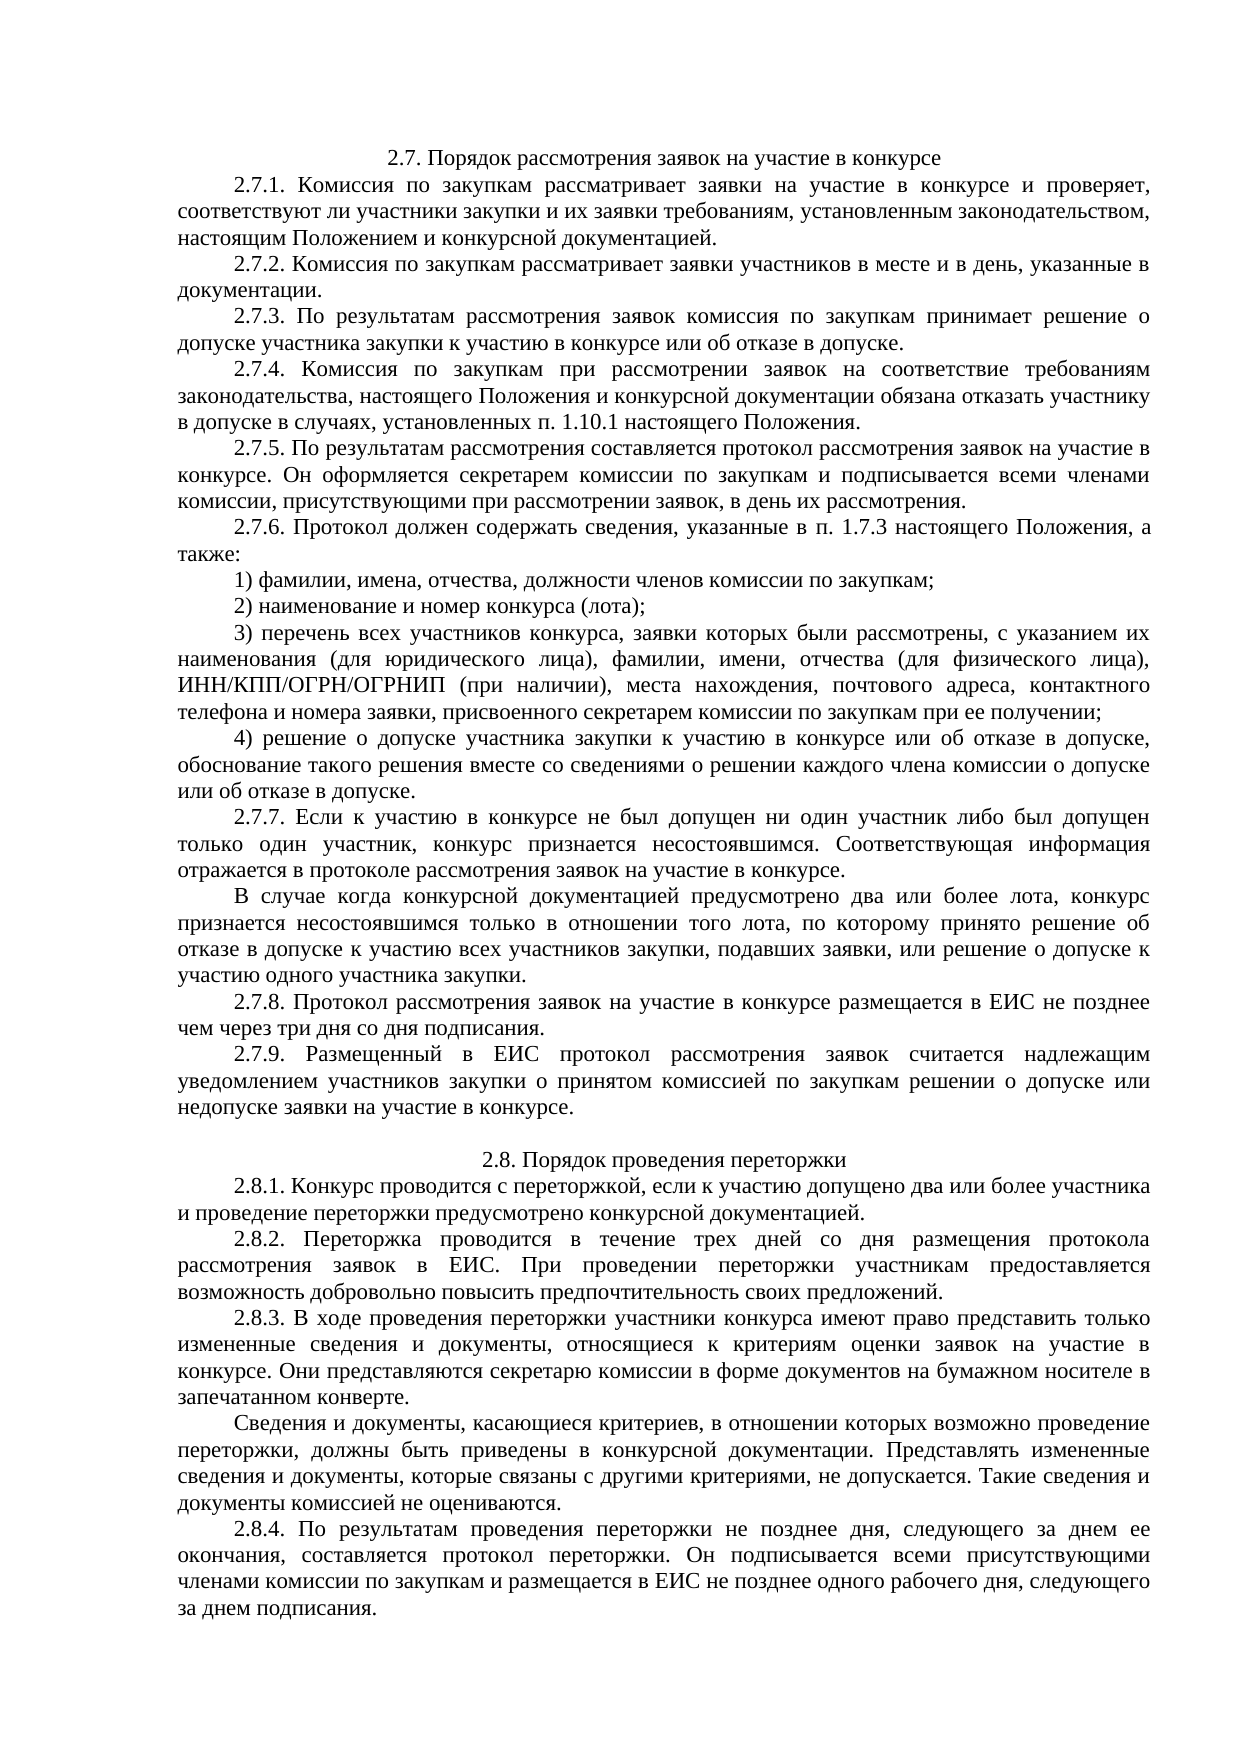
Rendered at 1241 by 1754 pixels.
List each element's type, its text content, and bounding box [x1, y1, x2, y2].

text 2.7. Порядок рассмотрения заявок на участие в конкурсе [177, 144, 1152, 171]
text 1) фамилии, имена, отчества, должности членов комиссии по закупкам; [177, 566, 1152, 592]
text В случае когда конкурсной документацией предусмотрено два или более лота, конкурс признается несостоявшимся только в отношении того лота, по которому принято решение об отказе в допуске к участию всех участников закупки, подавших заявки, или решение о допуске к участию одного участника закупки. [177, 882, 1152, 988]
text 2.8.3. В ходе проведения переторжки участники конкурса имеют право представить только измененные сведения и документы, относящиеся к критериям оценки заявок на участие в конкурсе. Они представляются секретарю комиссии в форме документов на бумажном носителе в запечатанном конверте. [177, 1304, 1152, 1409]
text 2.8.2. Переторжка проводится в течение трех дней со дня размещения протокола рассмотрения заявок в ЕИС. При проведении переторжки участникам предоставляется возможность добровольно повысить предпочтительность своих предложений. [177, 1225, 1152, 1304]
text 3) перечень всех участников конкурса, заявки которых были рассмотрены, с указанием их наименования (для юридического лица), фамилии, имени, отчества (для физического лица), ИНН/КПП/ОГРН/ОГРНИП (при наличии), места нахождения, почтового адреса, контактного телефона и номера заявки, присвоенного секретарем комиссии по закупкам при ее получении; [177, 619, 1152, 724]
text 2.7.8. Протокол рассмотрения заявок на участие в конкурсе размещается в ЕИС не позднее чем через три дня со дня подписания. [177, 988, 1152, 1041]
text 2.7.2. Комиссия по закупкам рассматривает заявки участников в месте и в день, указанные в документации. [177, 250, 1152, 303]
text 2.8.1. Конкурс проводится с переторжкой, если к участию допущено два или более участника и проведение переторжки предусмотрено конкурсной документацией. [177, 1172, 1152, 1225]
text 2.7.9. Размещенный в ЕИС протокол рассмотрения заявок считается надлежащим уведомлением участников закупки о принятом комиссией по закупкам решении о допуске или недопуске заявки на участие в конкурсе. [177, 1041, 1152, 1119]
text Сведения и документы, касающиеся критериев, в отношении которых возможно проведение переторжки, должны быть приведены в конкурсной документации. Представлять измененные сведения и документы, которые связаны с другими критериями, не допускается. Такие сведения и документы комиссией не оцениваются. [177, 1409, 1152, 1515]
text 4) решение о допуске участника закупки к участию в конкурсе или об отказе в допуске, обоснование такого решения вместе со сведениями о решении каждого члена комиссии о допуске или об отказе в допуске. [177, 724, 1152, 803]
text 2.7.3. По результатам рассмотрения заявок комиссия по закупкам принимает решение о допуске участника закупки к участию в конкурсе или об отказе в допуске. [177, 303, 1152, 355]
text 2.7.6. Протокол должен содержать сведения, указанные в п. 1.7.3 настоящего Положения, а также: [177, 513, 1152, 566]
text 2.7.1. Комиссия по закупкам рассматривает заявки на участие в конкурсе и проверяет, соответствуют ли участники закупки и их заявки требованиям, установленным законодательством, настоящим Положением и конкурсной документацией. [177, 171, 1152, 250]
text 2.8. Порядок проведения переторжки [177, 1146, 1152, 1172]
text 2.7.7. Если к участию в конкурсе не был допущен ни один участник либо был допущен только один участник, конкурс признается несостоявшимся. Соответствующая информация отражается в протоколе рассмотрения заявок на участие в конкурсе. [177, 803, 1152, 882]
text 2.7.4. Комиссия по закупкам при рассмотрении заявок на соответствие требованиям законодательства, настоящего Положения и конкурсной документации обязана отказать участнику в допуске в случаях, установленных п. 1.10.1 настоящего Положения. [177, 355, 1152, 434]
text 2.8.4. По результатам проведения переторжки не позднее дня, следующего за днем ее окончания, составляется протокол переторжки. Он подписывается всеми присутствующими членами комиссии по закупкам и размещается в ЕИС не позднее одного рабочего дня, следующего за днем подписания. [177, 1515, 1152, 1620]
text 2) наименование и номер конкурса (лота); [177, 592, 1152, 619]
text 2.7.5. По результатам рассмотрения составляется протокол рассмотрения заявок на участие в конкурсе. Он оформляется секретарем комиссии по закупкам и подписывается всеми членами комиссии, присутствующими при рассмотрении заявок, в день их рассмотрения. [177, 434, 1152, 513]
